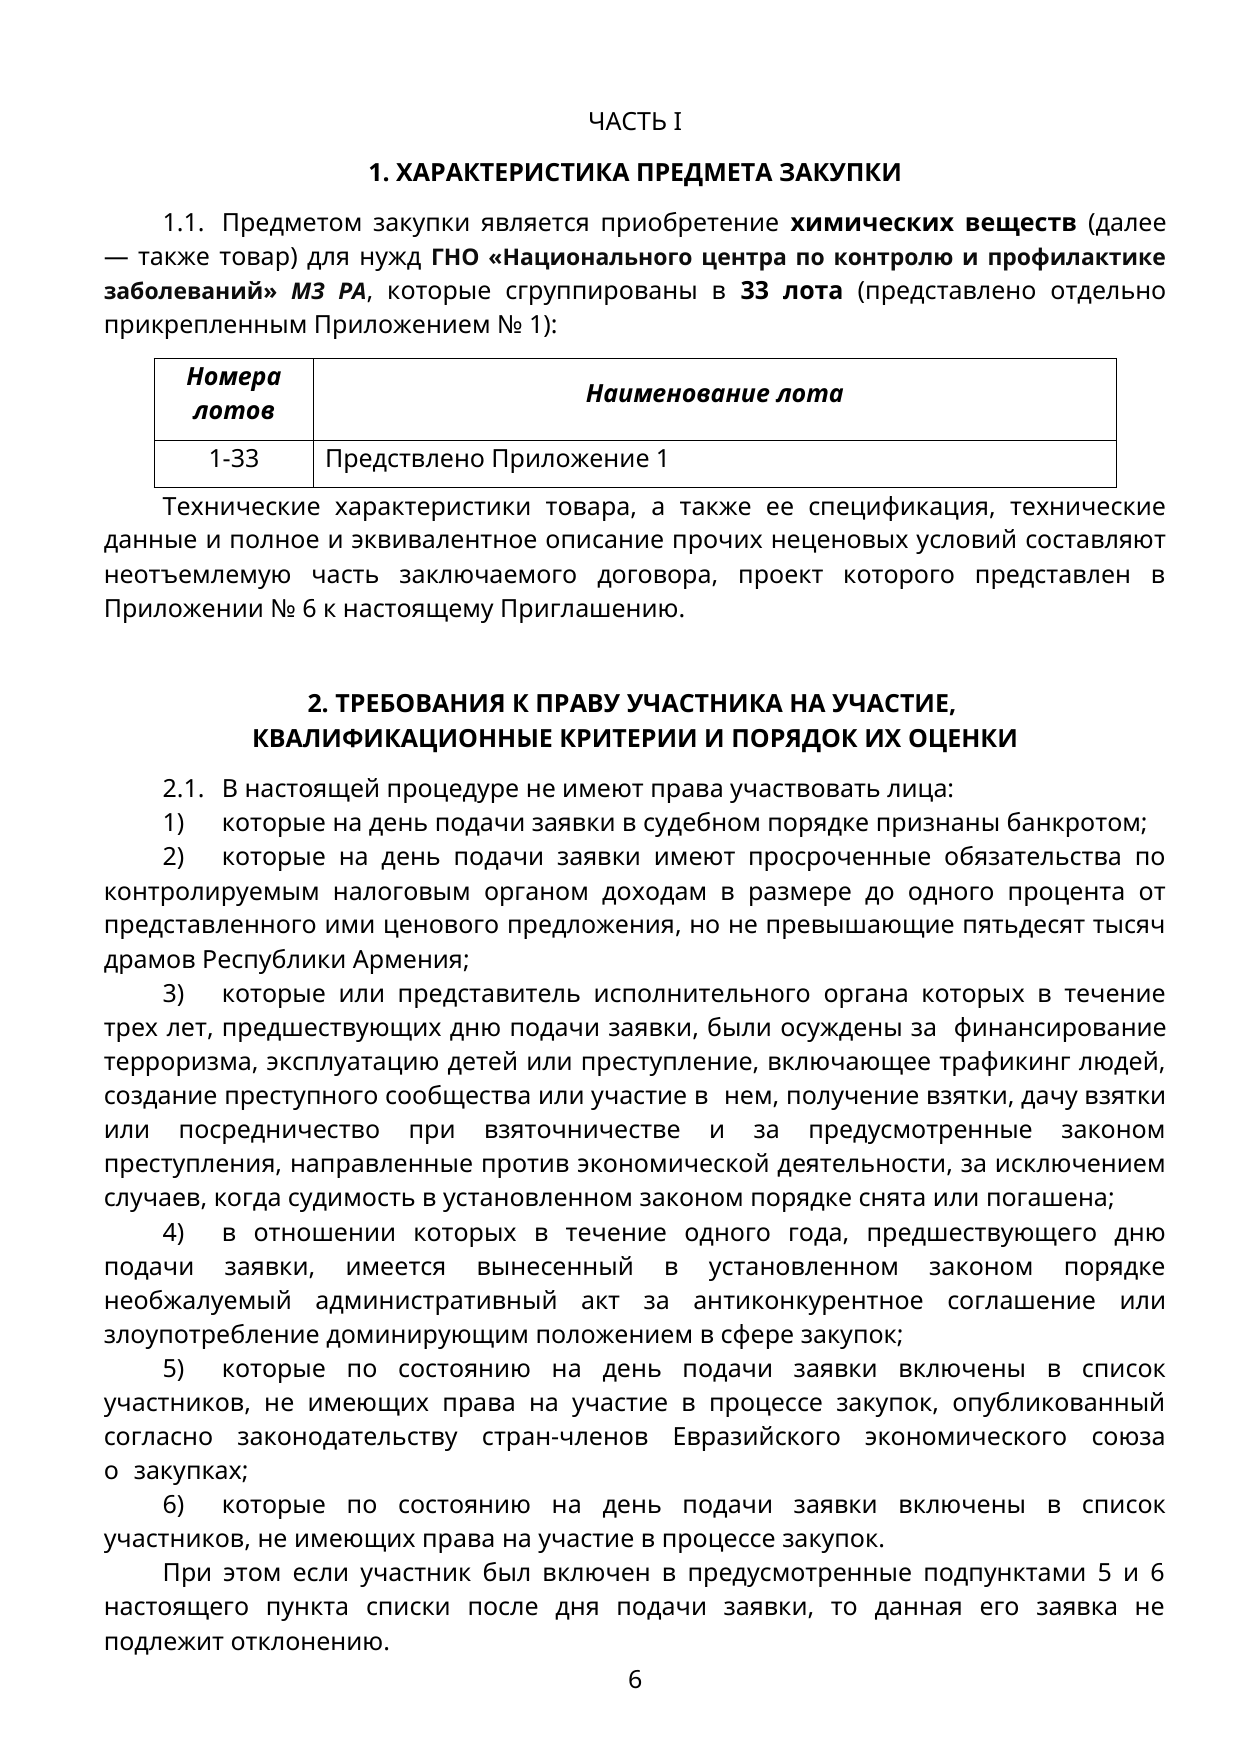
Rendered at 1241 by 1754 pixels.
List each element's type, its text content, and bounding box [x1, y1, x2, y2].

text 1. ХАРАКТЕРИСТИКА ПРЕДМЕТА ЗАКУПКИ [103, 154, 1167, 188]
table_cell Предствлено Приложение 1 [314, 441, 1116, 487]
text ЧАСТЬ I [103, 103, 1167, 137]
text При этом если участник был включен в предусмотренные подпунктами 5 и 6 настоящего пункта списки после дня подачи заявки, то данная его заявка не подлежит отклонению. [103, 1555, 1167, 1657]
text 2.1. В настоящей процедуре не имеют права участвовать лица: [103, 771, 1167, 805]
table_header Номера лотов [155, 359, 313, 439]
text 1) которые на день подачи заявки в судебном порядке признаны банкротом; [103, 805, 1167, 839]
text 6) которые по состоянию на день подачи заявки включены в список участников, не имеющих права на участие в процессе закупок. [103, 1487, 1167, 1555]
text 2. ТРЕБОВАНИЯ К ПРАВУ УЧАСТНИКА НА УЧАСТИЕ, КВАЛИФИКАЦИОННЫЕ КРИТЕРИИ И ПОРЯДОК ИХ ОЦЕНКИ [103, 686, 1167, 754]
text 2) которые на день подачи заявки имеют просроченные обязательства по контролируемым налоговым органом доходам в размере до одного процента от представленного ими ценового предложения, но не превышающие пятьдесят тысяч драмов Республики Армения; [103, 839, 1167, 975]
subtitle 1.1. Предметом закупки является приобретение химических веществ (далее — также товар) для нужд ГНО «Национального центра по контролю и профилактике заболеваний» МЗ РА, которые сгруппированы в 33 лота (представлено отдельно прикрепленным Приложением № 1): [103, 205, 1167, 341]
table_cell 1-33 [155, 441, 313, 487]
text 3) которые или представитель исполнительного органа которых в течение трех лет, предшествующих дню подачи заявки, были осуждены за финансирование терроризма, эксплуатацию детей или преступление, включающее трафикинг людей, создание преступного сообщества или участие в нем, получение взятки, дачу взятки или посредничество при взяточничестве и за предусмотренные законом преступления, направленные против экономической деятельности, за исключением случаев, когда судимость в установленном законом порядке снята или погашена; [103, 975, 1167, 1214]
table_header Наименование лота [314, 359, 1116, 439]
text 5) которые по состоянию на день подачи заявки включены в список участников, не имеющих права на участие в процессе закупок, опубликованный согласно законодательству стран-членов Евразийского экономического союза о закупках; [103, 1350, 1167, 1487]
text Технические характеристики товара, а также ее спецификация, технические данные и полное и эквивалентное описание прочих неценовых условий составляют неотъемлемую часть заключаемого договора, проект которого представлен в Приложении № 6 к настоящему Приглашению. [103, 488, 1167, 624]
text 4) в отношении которых в течение одного года, предшествующего дню подачи заявки, имеется вынесенный в установленном законом порядке необжалуемый административный акт за антиконкурентное соглашение или злоупотребление доминирующим положением в сфере закупок; [103, 1214, 1167, 1350]
